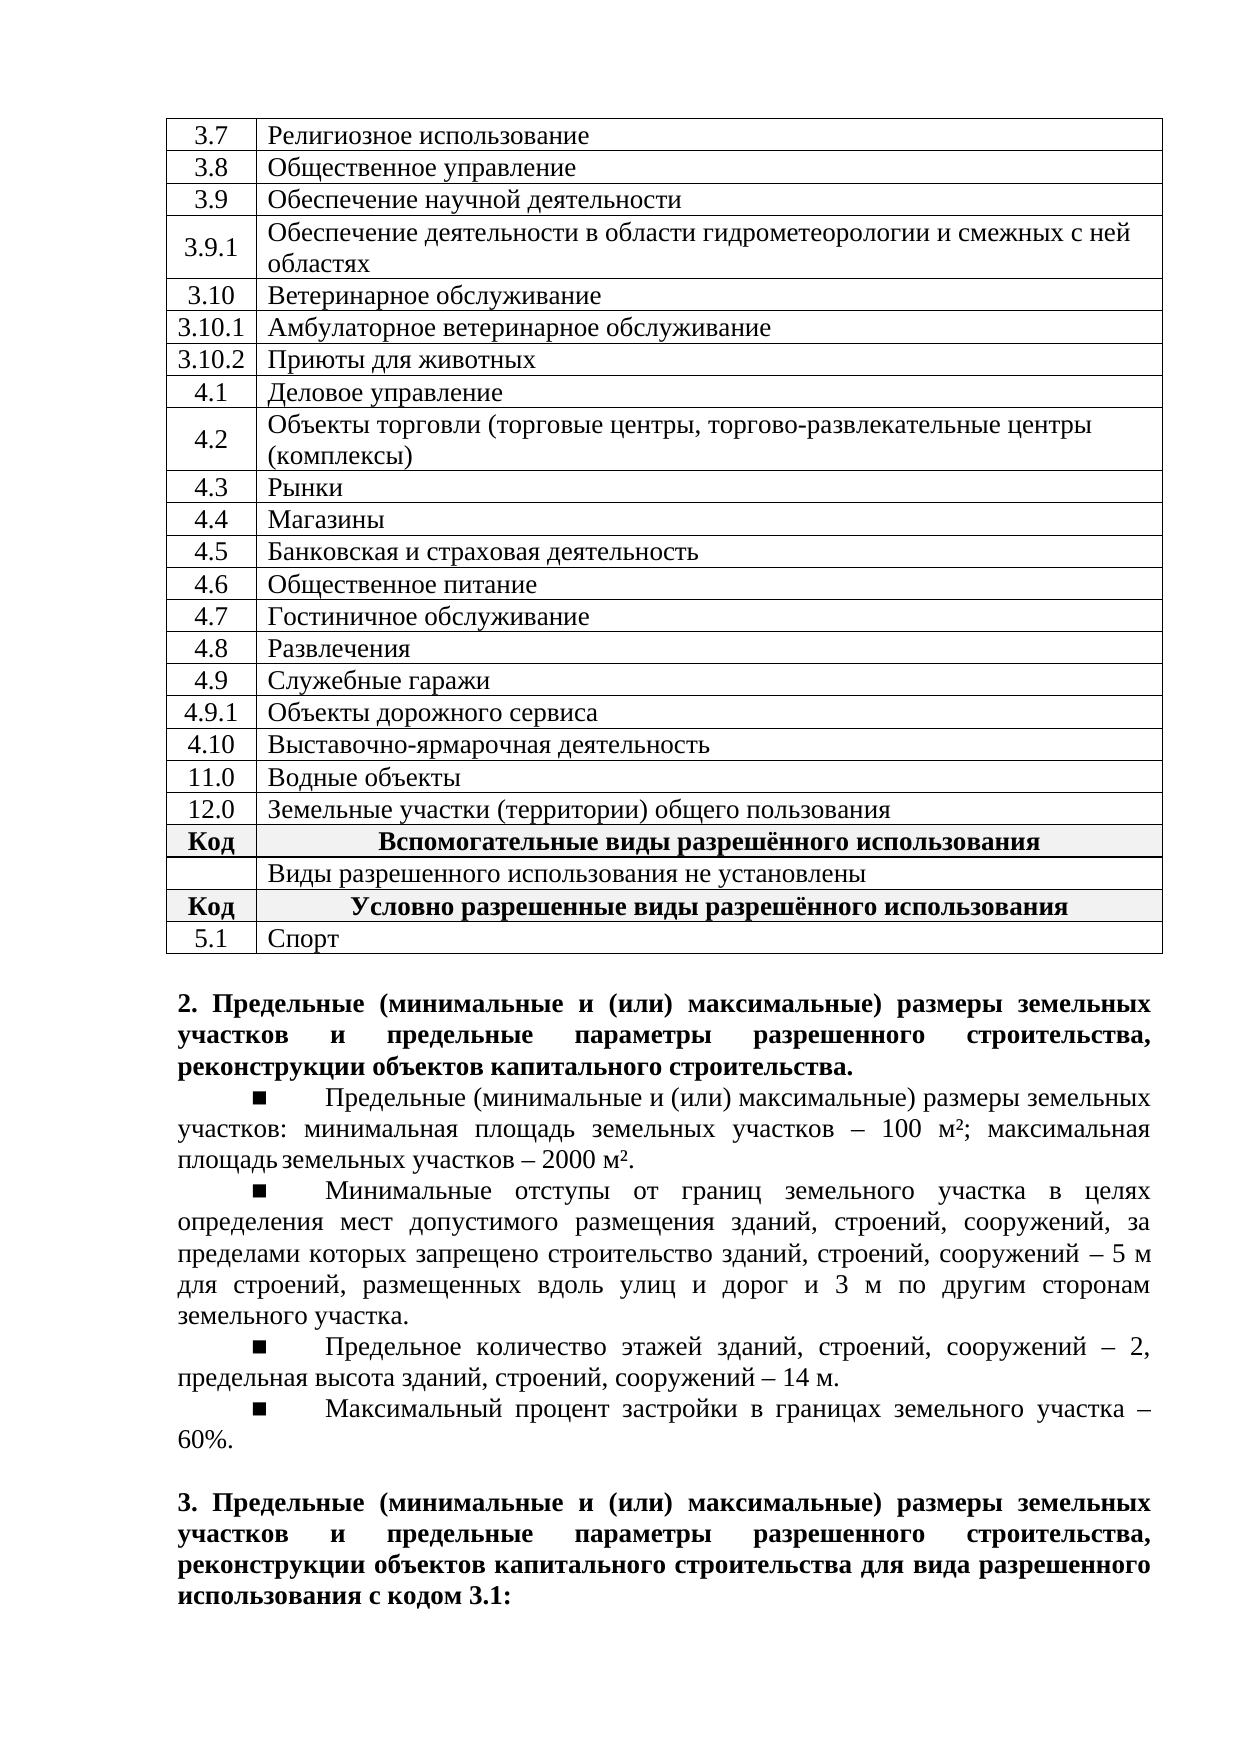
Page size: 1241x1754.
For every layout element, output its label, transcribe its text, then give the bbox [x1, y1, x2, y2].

table_cell 4.7 [167, 600, 256, 631]
table_cell Обеспечение деятельности в области гидрометеорологии и смежных с ней областях [257, 216, 1162, 278]
table_cell Объекты дорожного сервиса [257, 696, 1162, 728]
table_cell 3.10.2 [167, 344, 256, 374]
table_cell 4.6 [167, 568, 256, 599]
table_cell Обеспечение научной деятельности [257, 184, 1162, 215]
text 2. Предельные (минимальные и (или) максимальные) размеры земельных участков и предельные параметры разрешенного строительства, реконструкции объектов капитального строительства. [177, 987, 1152, 1081]
table_cell Деловое управление [257, 376, 1162, 407]
table_cell [167, 858, 256, 888]
table_cell 12.0 [167, 793, 256, 824]
table_cell 4.10 [167, 729, 256, 760]
table_cell Банковская и страховая деятельность [257, 536, 1162, 567]
table_cell 11.0 [167, 761, 256, 792]
table_cell Общественное питание [257, 568, 1162, 599]
table_cell 3.10.1 [167, 311, 256, 342]
table_cell Ветеринарное обслуживание [257, 279, 1162, 310]
table_cell Земельные участки (территории) общего пользования [257, 793, 1162, 824]
table_cell 4.3 [167, 471, 256, 502]
table_cell 4.4 [167, 503, 256, 534]
table_cell Гостиничное обслуживание [257, 600, 1162, 631]
table_cell 4.1 [167, 376, 256, 407]
table_cell 4.5 [167, 536, 256, 567]
table_cell Виды разрешенного использования не установлены [257, 858, 1162, 888]
table_cell Условно разрешенные виды разрешённого использования [257, 890, 1162, 921]
table_cell 4.8 [167, 632, 256, 663]
table_cell Амбулаторное ветеринарное обслуживание [257, 311, 1162, 342]
table_cell Водные объекты [257, 761, 1162, 792]
table_cell Служебные гаражи [257, 664, 1162, 695]
table_cell Выставочно-ярмарочная деятельность [257, 729, 1162, 760]
text 3. Предельные (минимальные и (или) максимальные) размеры земельных участков и предельные параметры разрешенного строительства, реконструкции объектов капитального строительства для вида разрешенного использования с кодом 3.1: [177, 1486, 1152, 1610]
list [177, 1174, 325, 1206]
table_cell 3.7 [167, 119, 256, 150]
table_cell 4.9.1 [167, 696, 256, 728]
table_cell 3.10 [167, 279, 256, 310]
table_cell Общественное управление [257, 151, 1162, 182]
table_cell 3.9 [167, 184, 256, 215]
table_cell Спорт [257, 922, 1162, 953]
table_cell 5.1 [167, 922, 256, 953]
table_cell Магазины [257, 503, 1162, 534]
list Предельное количество этажей зданий, строений, сооружений – 2, предельная высота зданий, строений, сооружений – 14 м. [177, 1330, 1152, 1392]
table_cell Объекты торговли (торговые центры, торгово-развлекательные центры (комплексы) [257, 408, 1162, 470]
table_cell Рынки [257, 471, 1162, 502]
table_cell 4.2 [167, 408, 256, 470]
table_cell 4.9 [167, 664, 256, 695]
list Минимальные отступы от границ земельного участка в целях определения мест допустимого размещения зданий, строений, сооружений, за пределами которых запрещено строительство зданий, строений, сооружений – 5 м для строений, размещенных вдоль улиц и дорог и 3 м по другим сторонам земельного участка. [177, 1237, 1152, 1330]
table_cell Религиозное использование [257, 119, 1162, 150]
table_cell Код [167, 825, 256, 856]
table_cell Развлечения [257, 632, 1162, 663]
list Предельные (минимальные и (или) максимальные) размеры земельных участков: минимальная площадь земельных участков – 100 м²; максимальная площадь земельных участков – 2000 м². [177, 1081, 1152, 1174]
table_cell Приюты для животных [257, 344, 1162, 374]
table_cell 3.8 [167, 151, 256, 182]
list Максимальный процент застройки в границах земельного участка – 60%. [177, 1392, 1152, 1455]
table_cell Вспомогательные виды разрешённого использования [257, 825, 1162, 856]
table_cell 3.9.1 [167, 216, 256, 278]
table_cell Код [167, 890, 256, 921]
